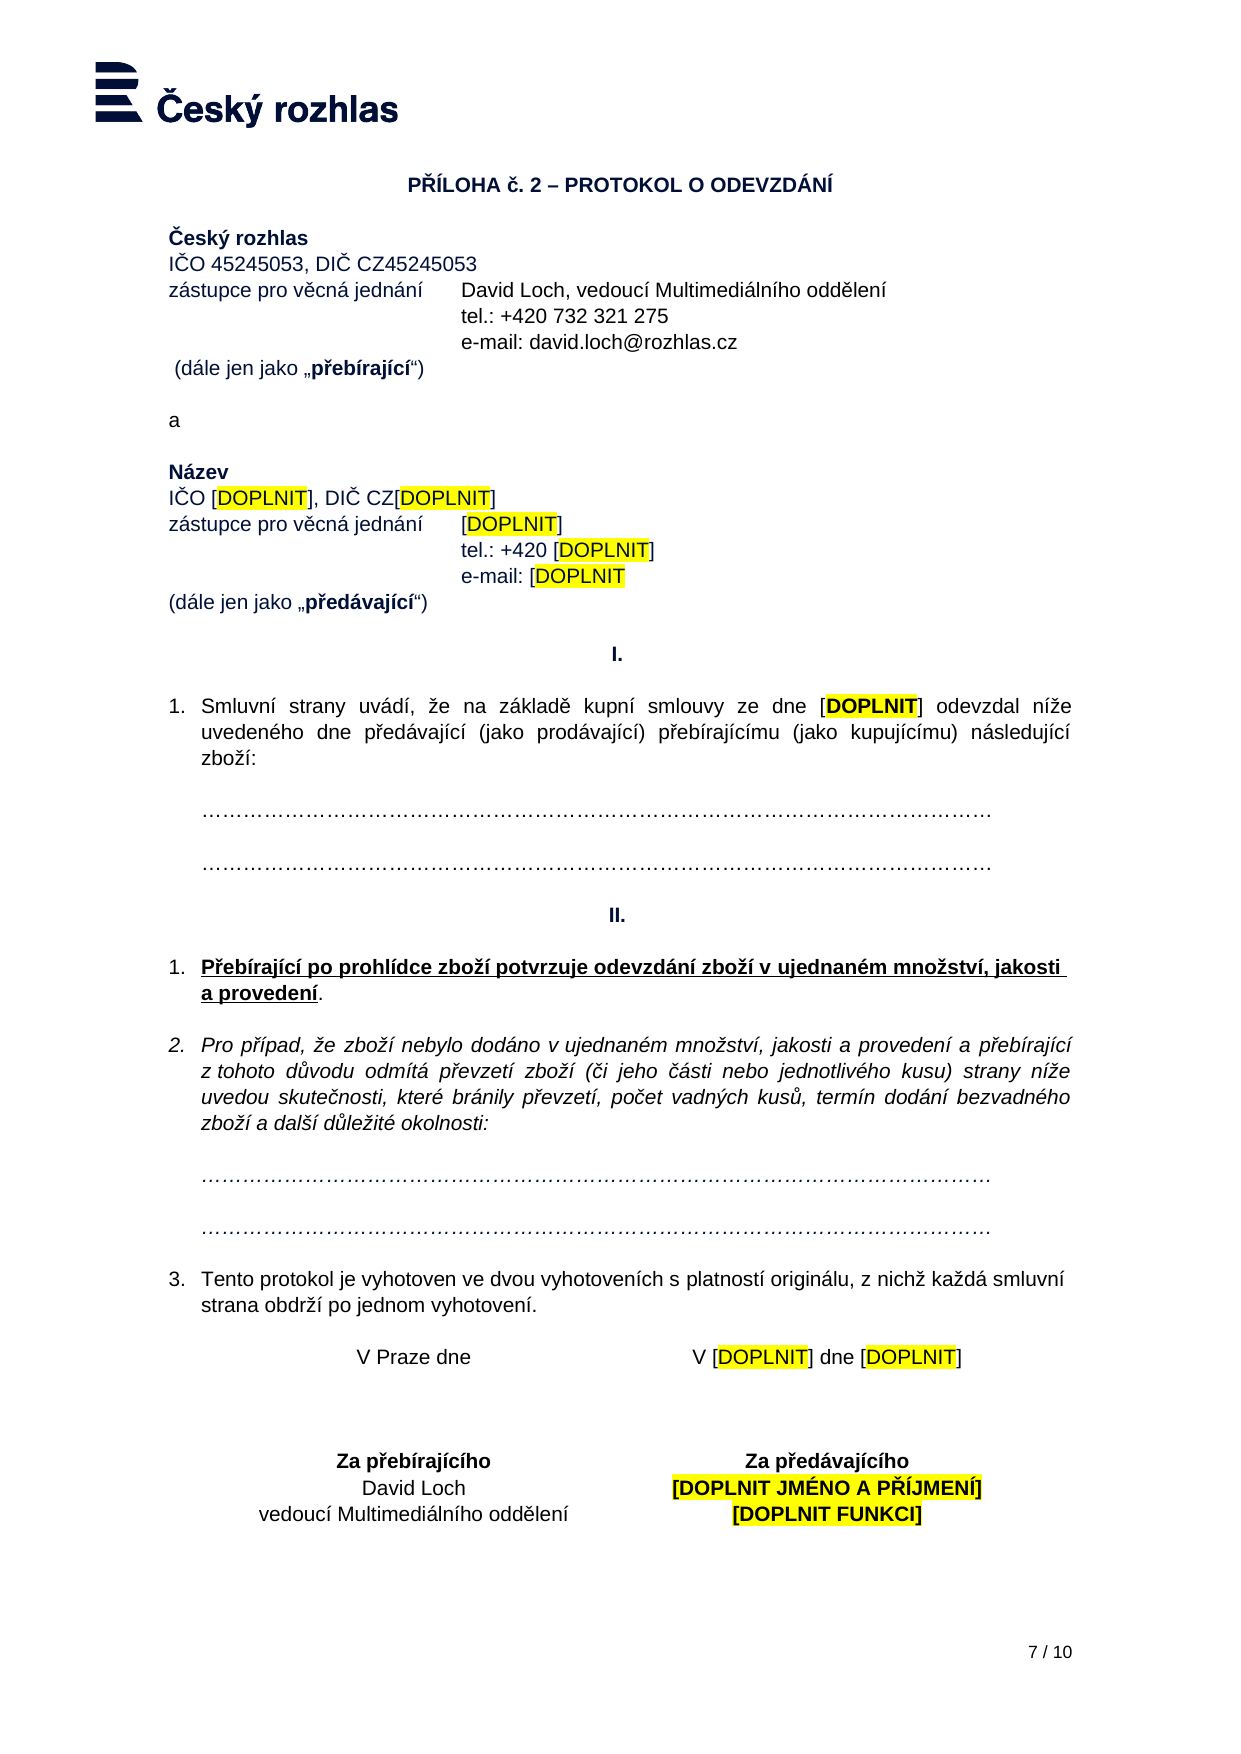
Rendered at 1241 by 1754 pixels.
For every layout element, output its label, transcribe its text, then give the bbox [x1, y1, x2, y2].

text tel.: +420 [DOPLNIT] [168, 537, 1072, 563]
table_header V Praze dne [207, 1344, 621, 1370]
list Pro případ, že zboží nebylo dodáno v ujednaném množství, jakosti a provedení a přebírající z tohoto důvodu odmítá převzetí zboží (či jeho části nebo jednotlivého kusu) strany níže uvedou skutečnosti, které bránily převzetí, počet vadných kusů, termín dodání bezvadného zboží a další důležité okolnosti: [168, 1031, 1072, 1136]
list …………………………………………………………………………………………………… [201, 797, 1072, 823]
text IČO [DOPLNIT], DIČ CZ[DOPLNIT] [168, 484, 1072, 511]
table_cell Za předávajícího [DOPLNIT JMÉNO A PŘÍJMENÍ] [DOPLNIT FUNKCI] [621, 1370, 1033, 1526]
list …………………………………………………………………………………………………… [201, 849, 1072, 875]
list Přebírající po prohlídce zboží potvrzuje odevzdání zboží v ujednaném množství, jakosti a provedení. [168, 953, 1072, 1005]
text Název [168, 458, 1072, 484]
picture [95, 62, 398, 128]
text Český rozhlas [168, 224, 1072, 250]
text PŘÍLOHA č. 2 – PROTOKOL O ODEVZDÁNÍ [168, 172, 1072, 198]
table_header V [DOPLNIT] dne [DOPLNIT] [621, 1344, 1033, 1370]
list Tento protokol je vyhotoven ve dvou vyhotoveních s platností originálu, z nichž každá smluvní strana obdrží po jednom vyhotovení. [168, 1266, 1072, 1318]
text (dále jen jako „předávající“) [168, 589, 1072, 615]
text e-mail: david.loch@rozhlas.cz [168, 328, 1072, 354]
list Smluvní strany uvádí, že na základě kupní smlouvy ze dne [DOPLNIT] odevzdal níže uvedeného dne předávající (jako prodávající) přebírajícímu (jako kupujícímu) následující zboží: [168, 693, 1072, 771]
table_cell Za přebírajícího David Loch vedoucí Multimediálního oddělení [207, 1370, 621, 1526]
text e-mail: [DOPLNIT [168, 563, 1072, 589]
subtitle …………………………………………………………………………………………………… [168, 1214, 1072, 1240]
subtitle …………………………………………………………………………………………………… [168, 1162, 1072, 1188]
text (dále jen jako „přebírající“) [168, 354, 1072, 380]
text zástupce pro věcná jednání [DOPLNIT] [168, 511, 1072, 537]
text a [168, 406, 1072, 432]
text zástupce pro věcná jednání David Loch, vedoucí Multimediálního oddělení [168, 276, 1072, 302]
text IČO 45245053, DIČ CZ45245053 [168, 250, 1072, 276]
text tel.: +420 732 321 275 [168, 302, 1072, 328]
